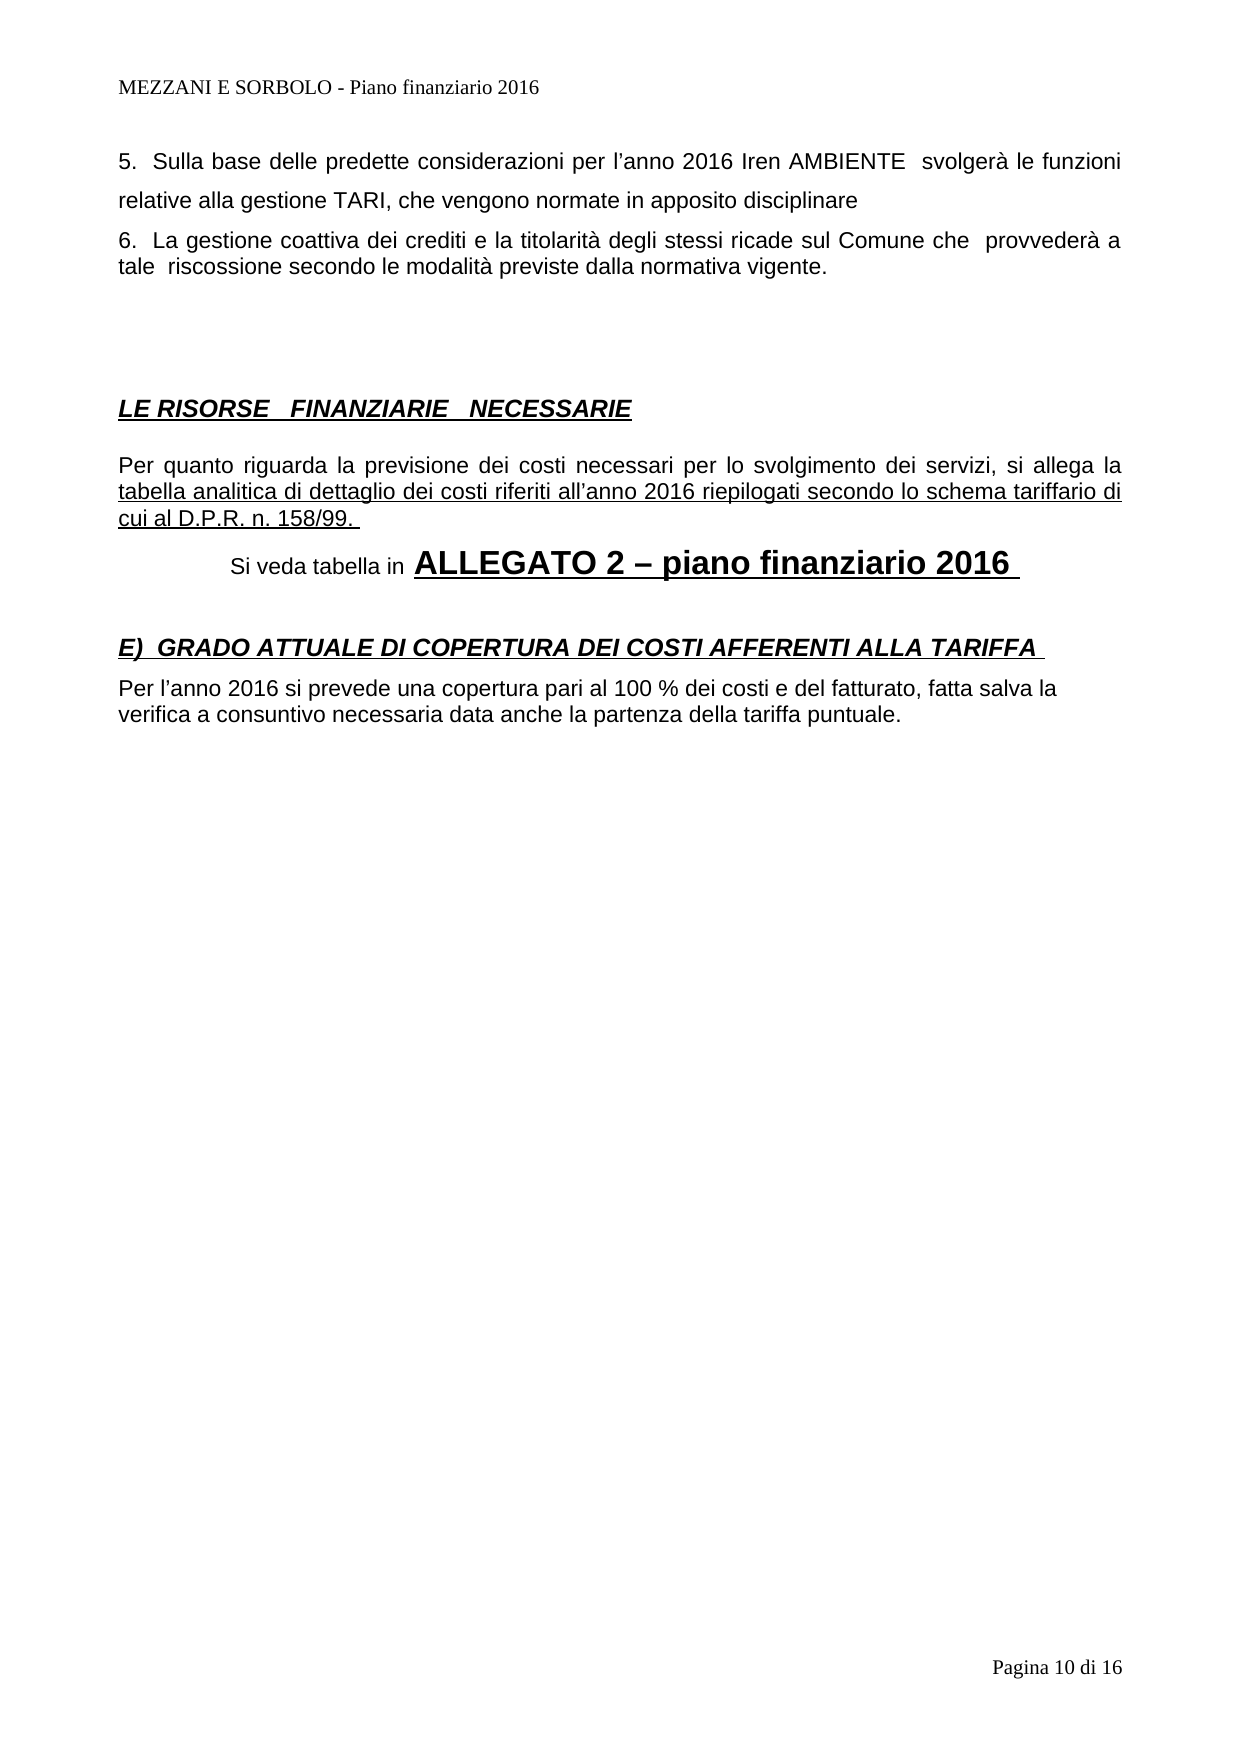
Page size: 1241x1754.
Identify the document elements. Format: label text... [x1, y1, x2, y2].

list Sulla base delle predette considerazioni per l’anno 2016 Iren AMBIENTE svolgerà le funzioni relative alla gestione TARI, che vengono normate in apposito disciplinare [118, 148, 1122, 213]
text LE RISORSE FINANZIARIE NECESSARIE [118, 394, 1122, 423]
text Per quanto riguarda la previsione dei costi necessari per lo svolgimento dei servizi, si allega la tabella analitica di dettaglio dei costi riferiti all’anno 2016 riepilogati secondo lo schema tariffario di cui al D.P.R. n. 158/99. [118, 502, 1122, 531]
text Si veda tabella in ALLEGATO 2 – piano finanziario 2016 [118, 543, 1122, 582]
text Per quanto riguarda la previsione dei costi necessari per lo svolgimento dei servizi, si allega la tabella analitica di dettaglio dei costi riferiti all’anno 2016 riepilogati secondo lo schema tariffario di cui al D.P.R. n. 158/99. [118, 452, 1122, 501]
text Per l’anno 2016 si prevede una copertura pari al 100 % dei costi e del fatturato, fatta salva la verifica a consuntivo necessaria data anche la partenza della tariffa puntuale. [118, 674, 1122, 727]
list La gestione coattiva dei crediti e la titolarità degli stessi ricade sul Comune che provvederà a tale riscossione secondo le modalità previste dalla normativa vigente. [118, 227, 1122, 279]
text E) GRADO ATTUALE DI COPERTURA DEI COSTI AFFERENTI ALLA TARIFFA [118, 633, 1122, 662]
